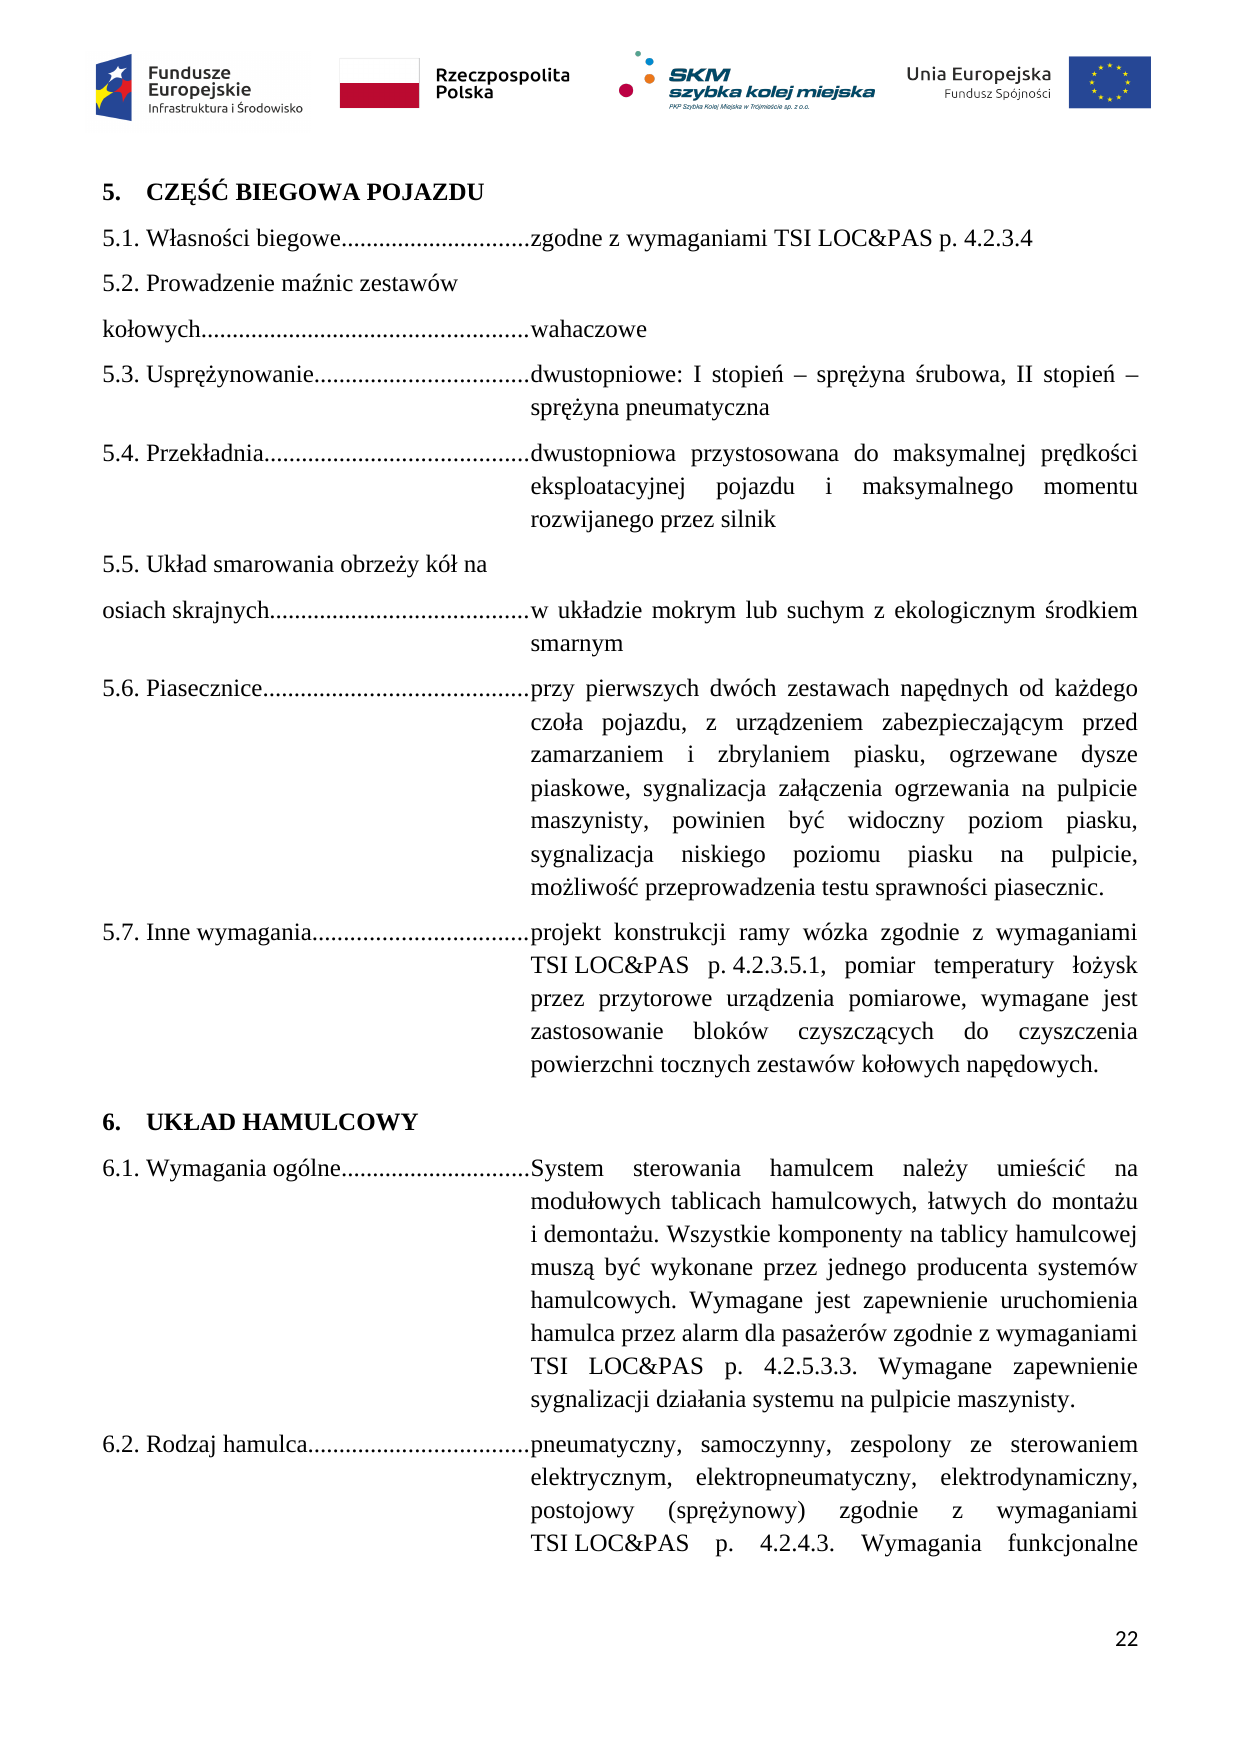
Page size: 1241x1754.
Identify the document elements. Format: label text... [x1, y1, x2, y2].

text 5.3. Usprężynowanie dwustopniowe: I stopień – sprężyna śrubowa, II stopień – sprężyna pneumatyczna [102, 359, 1138, 421]
picture [85, 51, 311, 133]
text UKŁAD HAMULCOWY [102, 1107, 1138, 1136]
text 5.2. Prowadzenie maźnic zestawów [102, 268, 1138, 297]
text 6.1. Wymagania ogólne System sterowania hamulcem należy umieścić na modułowych tablicach hamulcowych, łatwych do montażu i demontażu. Wszystkie komponenty na tablicy hamulcowej muszą być wykonane przez jednego producenta systemów hamulcowych. Wymagane jest zapewnienie uruchomienia hamulca przez alarm dla pasażerów zgodnie z wymaganiami TSI LOC&PAS p. 4.2.5.3.3. Wymagane zapewnienie sygnalizacji działania systemu na pulpicie maszynisty. [102, 1153, 1138, 1413]
picture [889, 24, 1169, 141]
text osiach skrajnych w układzie mokrym lub suchym z ekologicznym środkiem smarnym [102, 595, 1138, 657]
text 5.6. Piasecznice przy pierwszych dwóch zestawach napędnych od każdego czoła pojazdu, z urządzeniem zabezpieczającym przed zamarzaniem i zbrylaniem piasku, ogrzewane dysze piaskowe, sygnalizacja załączenia ogrzewania na pulpicie maszynisty, powinien być widoczny poziom piasku, sygnalizacja niskiego poziomu piasku na pulpicie, możliwość przeprowadzenia testu sprawności piasecznic. [102, 673, 1138, 900]
text kołowych wahaczowe [102, 314, 1138, 343]
text 5.7. Inne wymagania projekt konstrukcji ramy wózka zgodnie z wymaganiami TSI LOC&PAS p. 4.2.3.5.1, pomiar temperatury łożysk przez przytorowe urządzenia pomiarowe, wymagane jest zastosowanie bloków czyszczących do czyszczenia powierzchni tocznych zestawów kołowych napędowych. [102, 917, 1138, 1078]
text 5.4. Przekładnia dwustopniowa przystosowana do maksymalnej prędkości eksploatacyjnej pojazdu i maksymalnego momentu rozwijanego przez silnik [102, 438, 1138, 533]
picture [619, 51, 875, 110]
text CZĘŚĆ BIEGOWA POJAZDU [102, 177, 1138, 206]
text 5.5. Układ smarowania obrzeży kół na [102, 549, 1138, 578]
text 5.1. Własności biegowe zgodne z wymaganiami TSI LOC&PAS p. 4.2.3.4 [102, 223, 1138, 252]
picture [322, 41, 587, 125]
